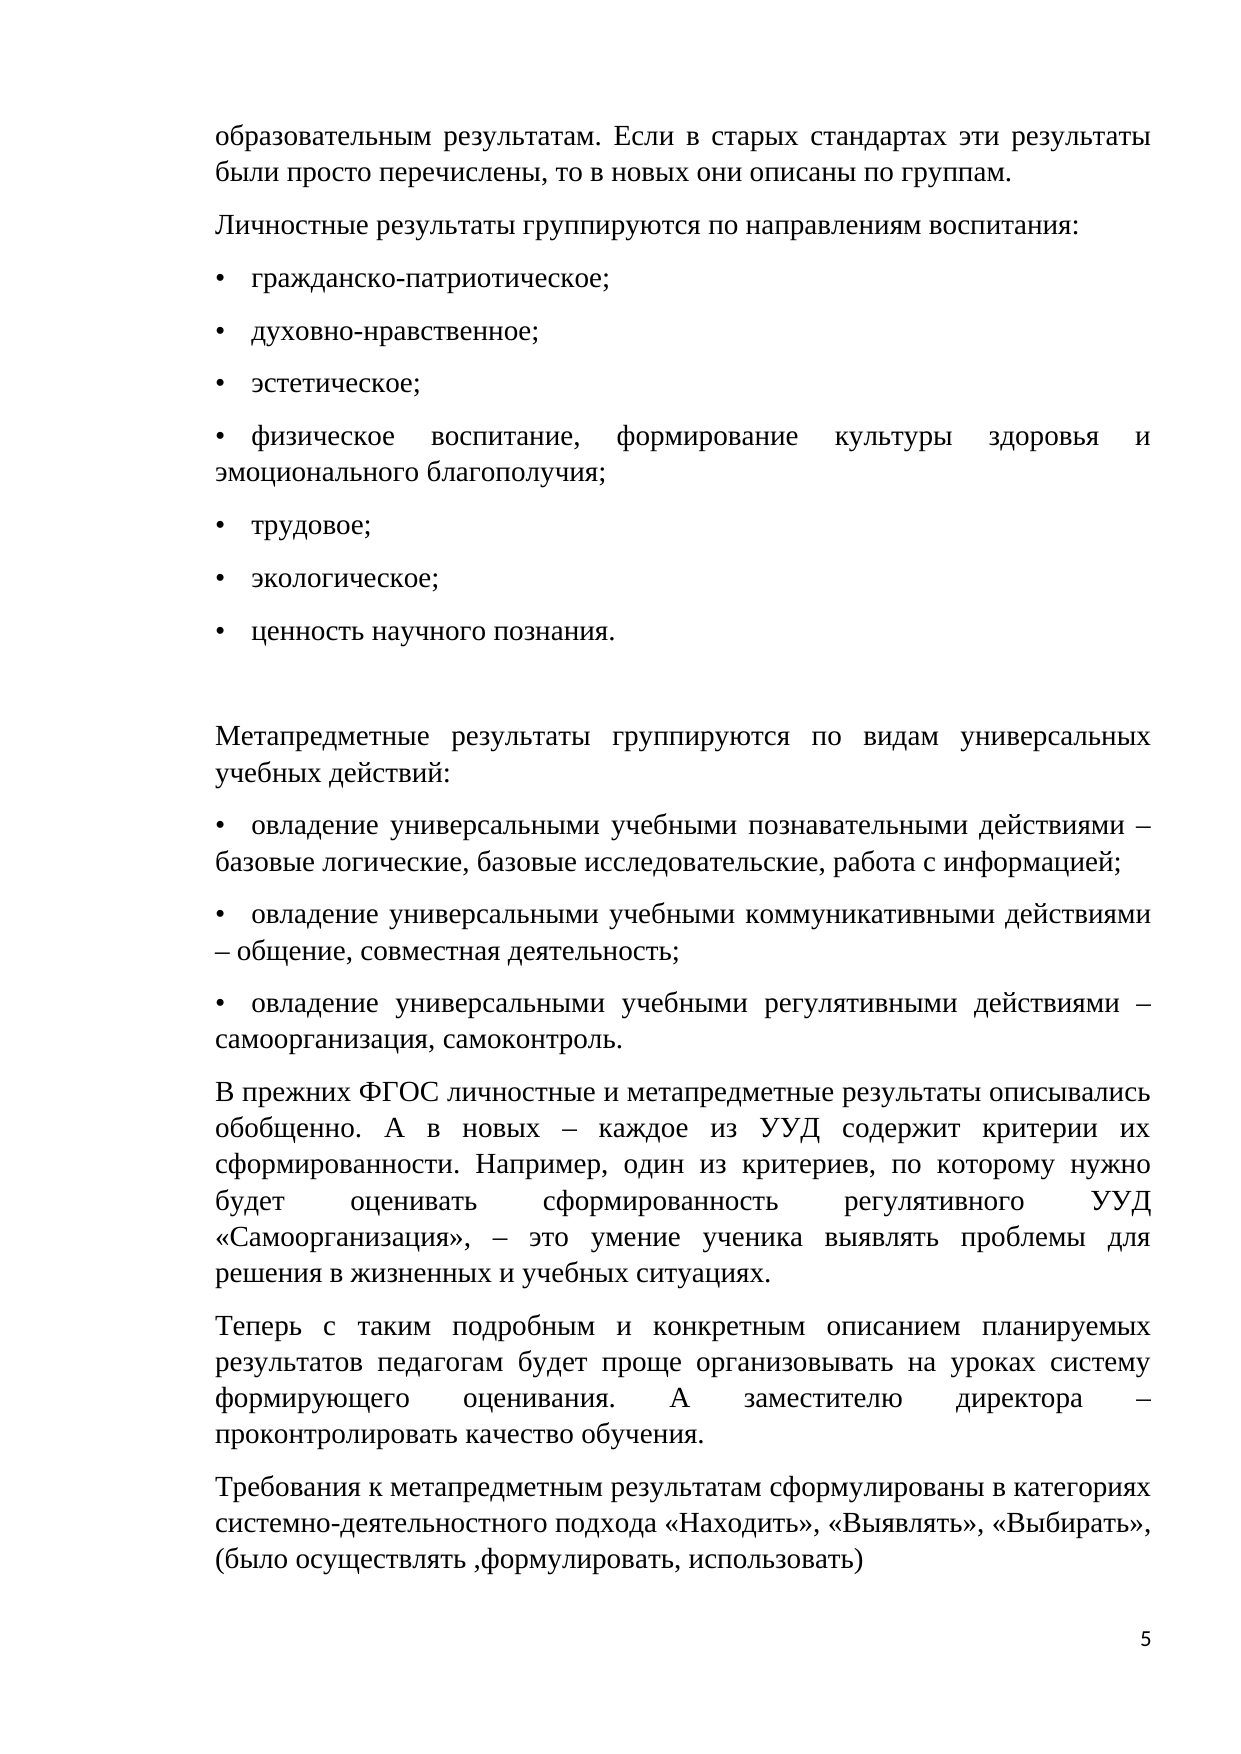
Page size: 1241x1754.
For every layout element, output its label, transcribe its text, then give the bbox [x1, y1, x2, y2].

text Личностные результаты группируются по направлениям воспитания: [215, 207, 1152, 241]
text Метапредметные результаты группируются по видам универсальных учебных действий: [215, 718, 1152, 788]
text • трудовое; [215, 507, 1152, 541]
text • эстетическое; [215, 366, 1152, 399]
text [215, 118, 1152, 188]
text • духовно-нравственное; [215, 313, 1152, 346]
text • овладение универсальными учебными познавательными действиями – базовые логические, базовые исследовательские, работа с информацией; [215, 807, 1152, 877]
text • овладение универсальными учебными регулятивными действиями – самоорганизация, самоконтроль. [215, 985, 1152, 1055]
text Требования к метапредметным результатам сформулированы в категориях системно-деятельностного подхода «Находить», «Выявлять», «Выбирать», (было осуществлять ,формулировать, использовать) [215, 1469, 1152, 1575]
text • гражданско-патриотическое; [215, 260, 1152, 293]
text • овладение универсальными учебными коммуникативными действиями – общение, совместная деятельность; [215, 896, 1152, 966]
text Теперь с таким подробным и конкретным описанием планируемых результатов педагогам будет проще организовывать на уроках систему формирующего оценивания. А заместителю директора – проконтролировать качество обучения. [215, 1308, 1152, 1450]
text • экологическое; [215, 560, 1152, 594]
text • физическое воспитание, формирование культуры здоровья и эмоционального благополучия; [215, 418, 1152, 488]
text • ценность научного познания. [215, 613, 1152, 646]
text В прежних ФГОС личностные и метапредметные результаты описывались обобщенно. А в новых – каждое из УУД содержит критерии их сформированности. Например, один из критериев, по которому нужно будет оценивать сформированность регулятивного УУД «Самоорганизация», – это умение ученика выявлять проблемы для решения в жизненных и учебных ситуациях. [215, 1074, 1152, 1289]
